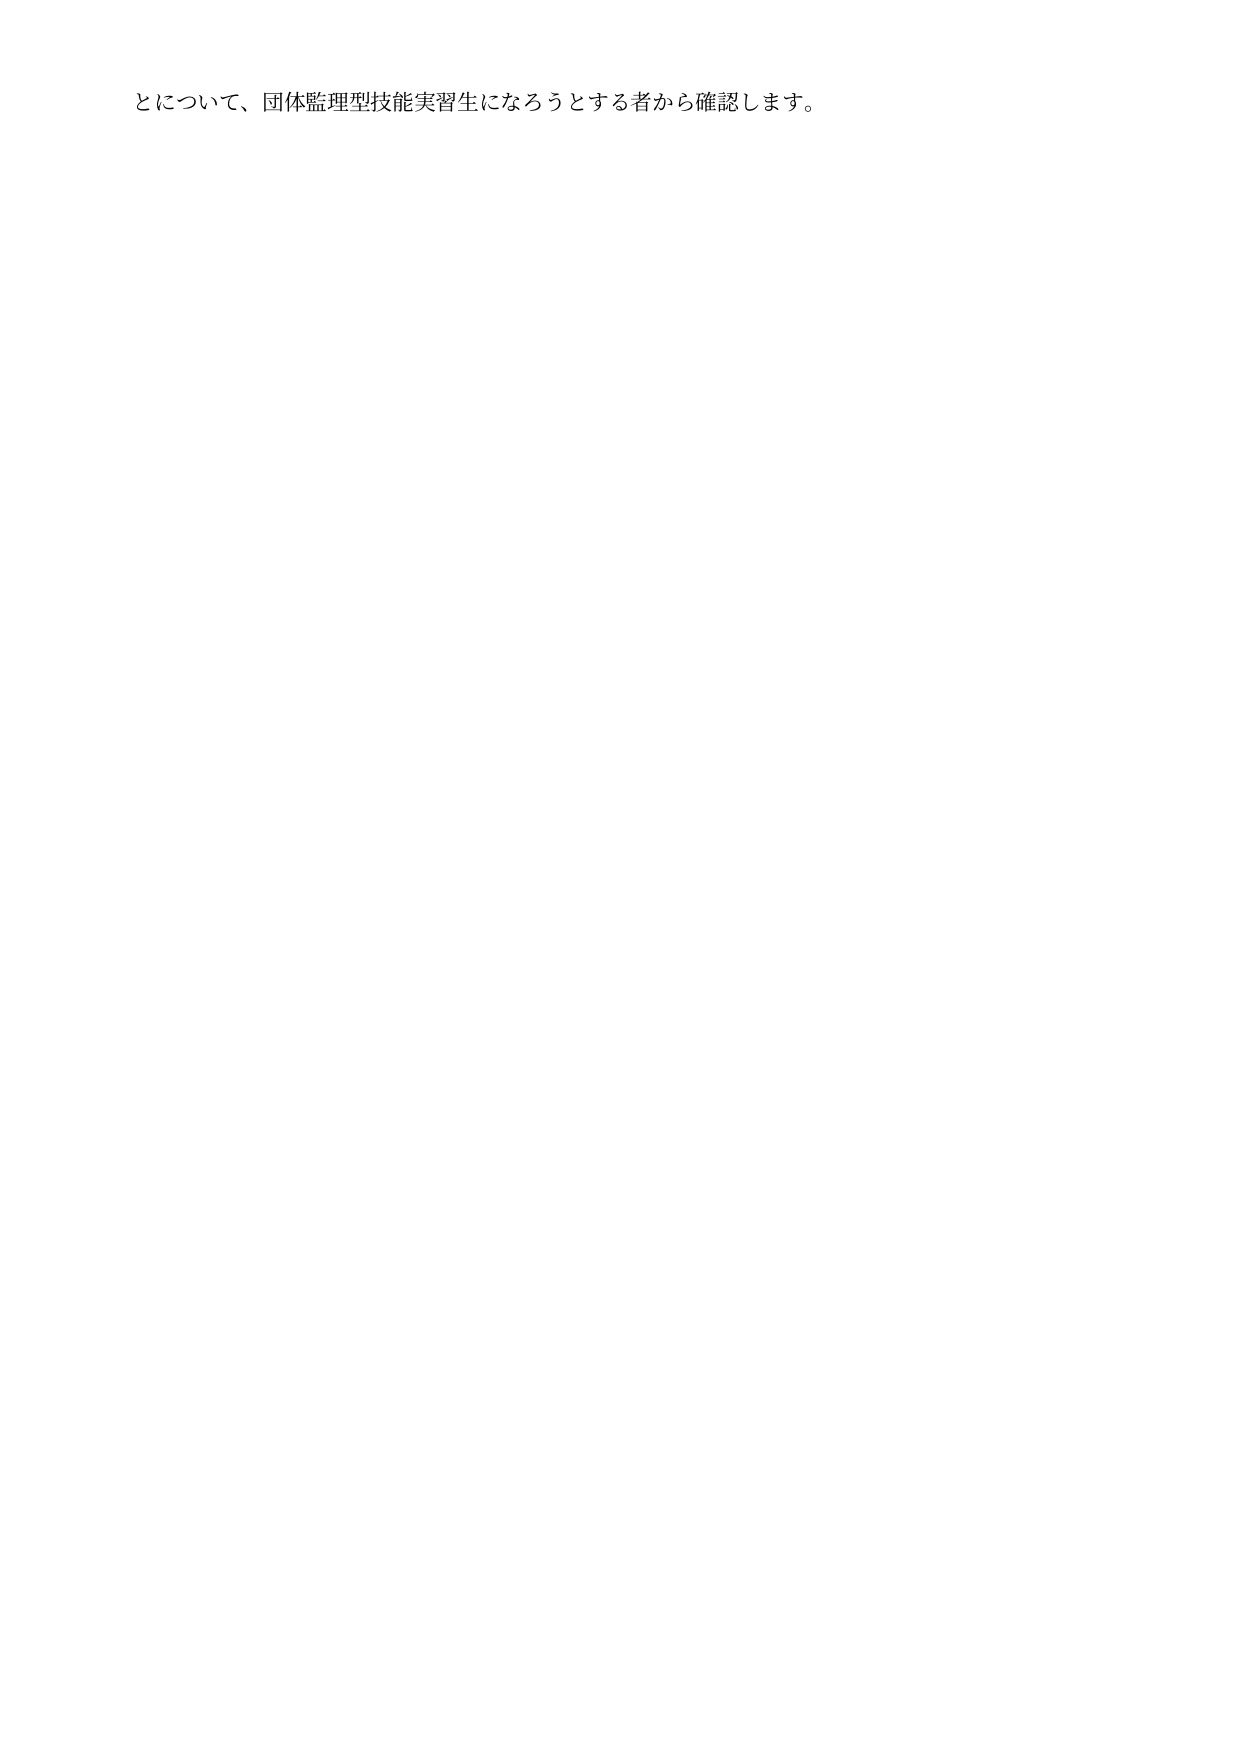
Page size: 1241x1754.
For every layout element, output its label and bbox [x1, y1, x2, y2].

list [111, 85, 1153, 117]
